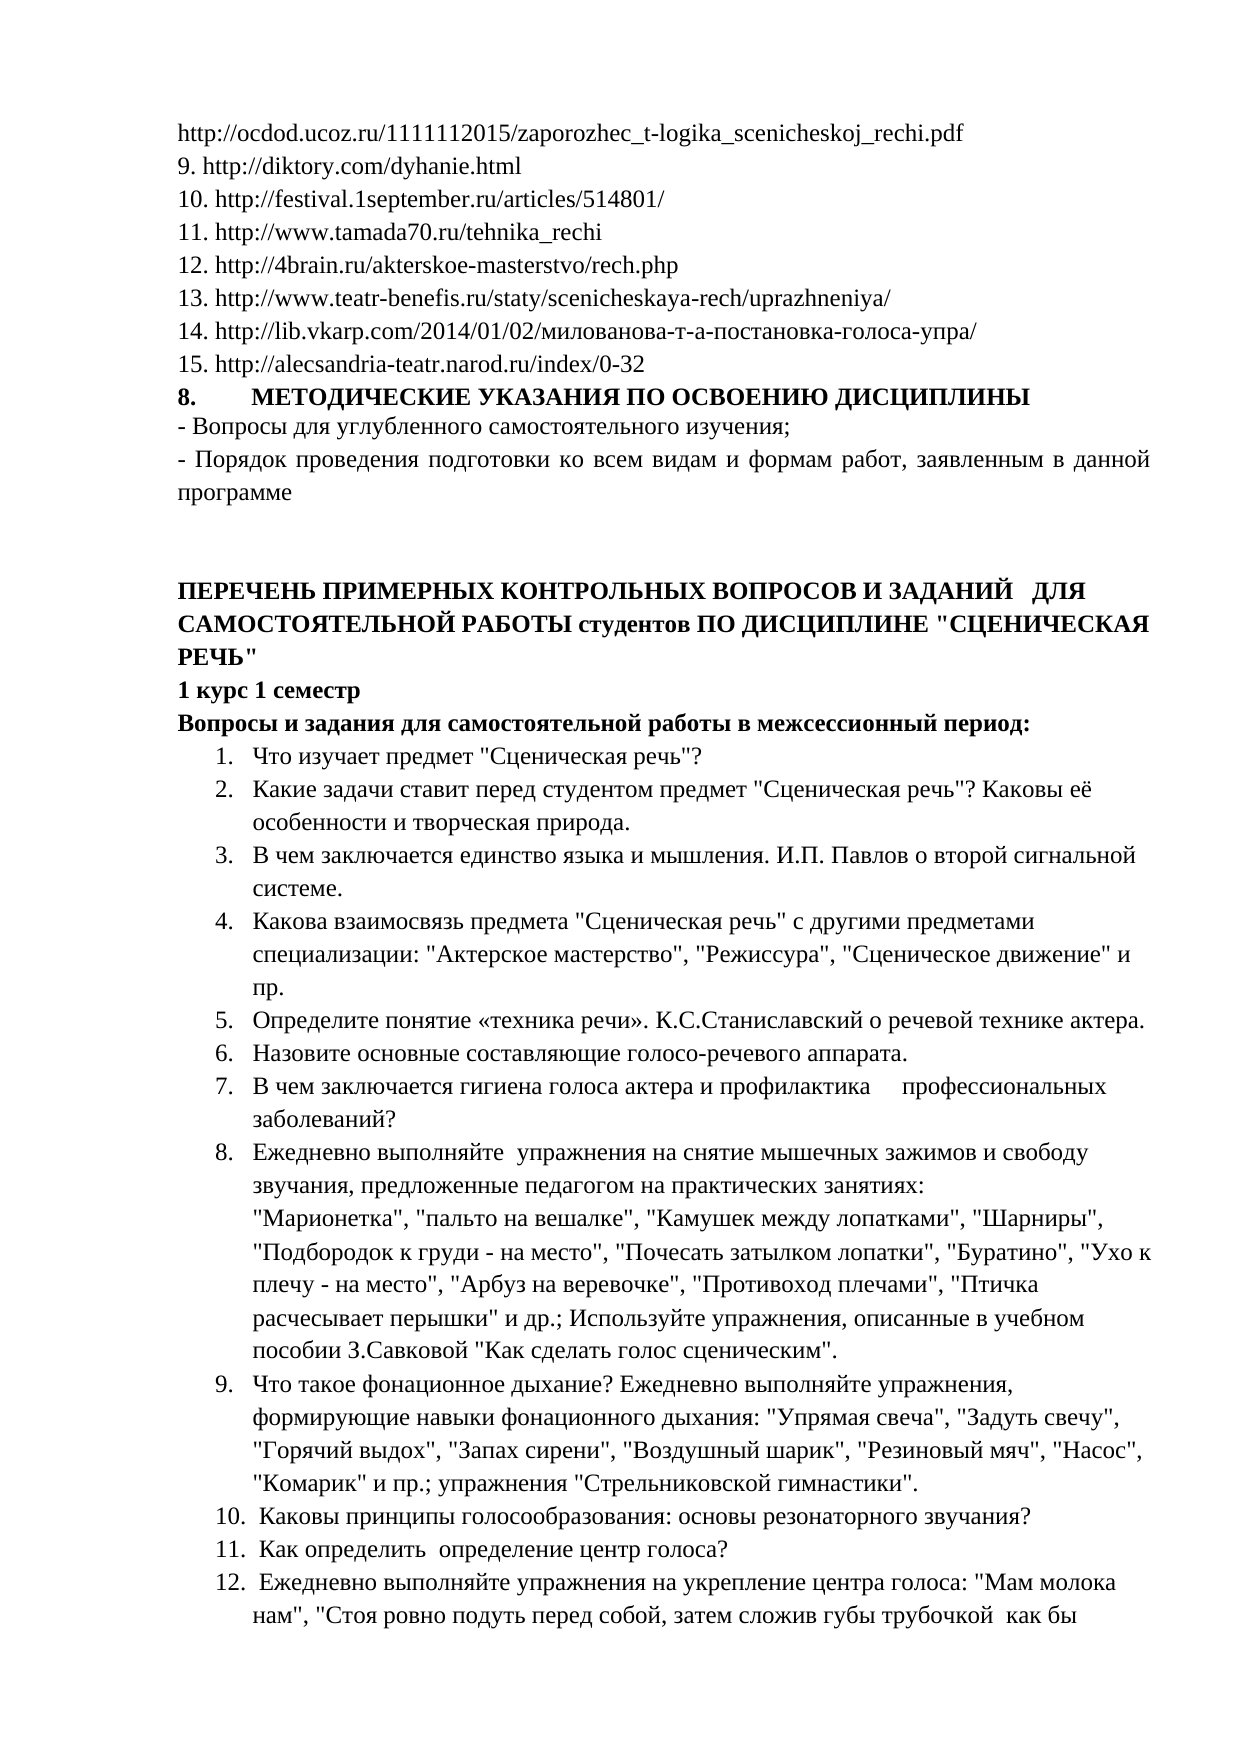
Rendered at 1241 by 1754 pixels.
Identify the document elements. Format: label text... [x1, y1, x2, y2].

text 1 курс 1 семестр [177, 675, 1152, 704]
list Назовите основные составляющие голосо-речевого аппарата. [215, 1038, 1152, 1067]
list Каковы принципы голосообразования: основы резонаторного звучания? [215, 1501, 1152, 1529]
list В чем заключается гигиена голоса актера и профилактика профессиональных заболеваний? [215, 1071, 1152, 1133]
list Какова взаимосвязь предмета "Сценическая речь" с другими предметами специализации: "Актерское мастерство", "Режиссура", "Сценическое движение" и пр. [215, 906, 1152, 1001]
text http://ocdod.ucoz.ru/1111112015/zaporozhec_t-logika_scenicheskoj_rechi.pdf [177, 118, 1152, 147]
text 12. http://4brain.ru/akterskoe-masterstvo/rech.php [177, 250, 1152, 279]
list Ежедневно выполняйте упражнения на снятие мышечных зажимов и свободу звучания, предложенные педагогом на практических занятиях: [215, 1137, 1152, 1199]
list В чем заключается единство языка и мышления. И.П. Павлов о второй сигнальной системе. [215, 840, 1152, 902]
list Как определить определение центр голоса? [215, 1534, 1152, 1562]
text 10. http://festival.1september.ru/articles/514801/ [177, 184, 1152, 213]
text 8. МЕТОДИЧЕСКИЕ УКАЗАНИЯ ПО ОСВОЕНИЮ ДИСЦИПЛИНЫ [177, 382, 1152, 411]
text 9. http://diktory.com/dyhanie.html [177, 151, 1152, 180]
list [215, 1567, 1152, 1628]
text - Вопросы для углубленного самостоятельного изучения; [177, 411, 1152, 440]
list Какие задачи ставит перед студентом предмет "Сценическая речь"? Каковы её особенности и творческая природа. [215, 774, 1152, 836]
list Что изучает предмет "Сценическая речь"? [215, 741, 1152, 770]
list Определите понятие «техника речи». К.С.Станиславский о речевой технике актера. [215, 1005, 1152, 1034]
text "Марионетка", "пальто на вешалке", "Камушек между лопатками", "Шарниры", "Подбородок к груди - на место", "Почесать затылком лопатки", "Буратино", "Ухо к плечу - на место", "Арбуз на веревочке", "Противоход плечами", "Птичка расчесывает перышки" и др.; Используйте упражнения, описанные в учебном пособии З.Савковой "Как сделать голос сценическим". [252, 1203, 1152, 1364]
text - Порядок проведения подготовки ко всем видам и формам работ, заявленным в данной программе [177, 444, 1152, 506]
text 14. http://lib.vkarp.com/2014/01/02/милованова-т-а-постановка-голоса-упра/ [177, 316, 1152, 345]
text 11. http://www.tamada70.ru/tehnika_rechi [177, 217, 1152, 246]
text ПЕРЕЧЕНЬ ПРИМЕРНЫХ КОНТРОЛЬНЫХ ВОПРОСОВ И ЗАДАНИЙ ДЛЯ САМОСТОЯТЕЛЬНОЙ РАБОТЫ студентов ПО ДИСЦИПЛИНЕ "СЦЕНИЧЕСКАЯ РЕЧЬ" [177, 576, 1152, 671]
list Что такое фонационное дыхание? Ежедневно выполняйте упражнения, формирующие навыки фонационного дыхания: "Упрямая свеча", "Задуть свечу", "Горячий выдох", "Запах сирени", "Воздушный шарик", "Резиновый мяч", "Насос", "Комарик" и пр.; упражнения "Стрельниковской гимнастики". [215, 1369, 1152, 1496]
text 13. http://www.teatr-benefis.ru/staty/scenicheskaya-rech/uprazhneniya/ [177, 283, 1152, 312]
text Вопросы и задания для самостоятельной работы в межсессионный период: [177, 708, 1152, 737]
text 15. http://alecsandria-teatr.narod.ru/index/0-32 [177, 349, 1152, 378]
